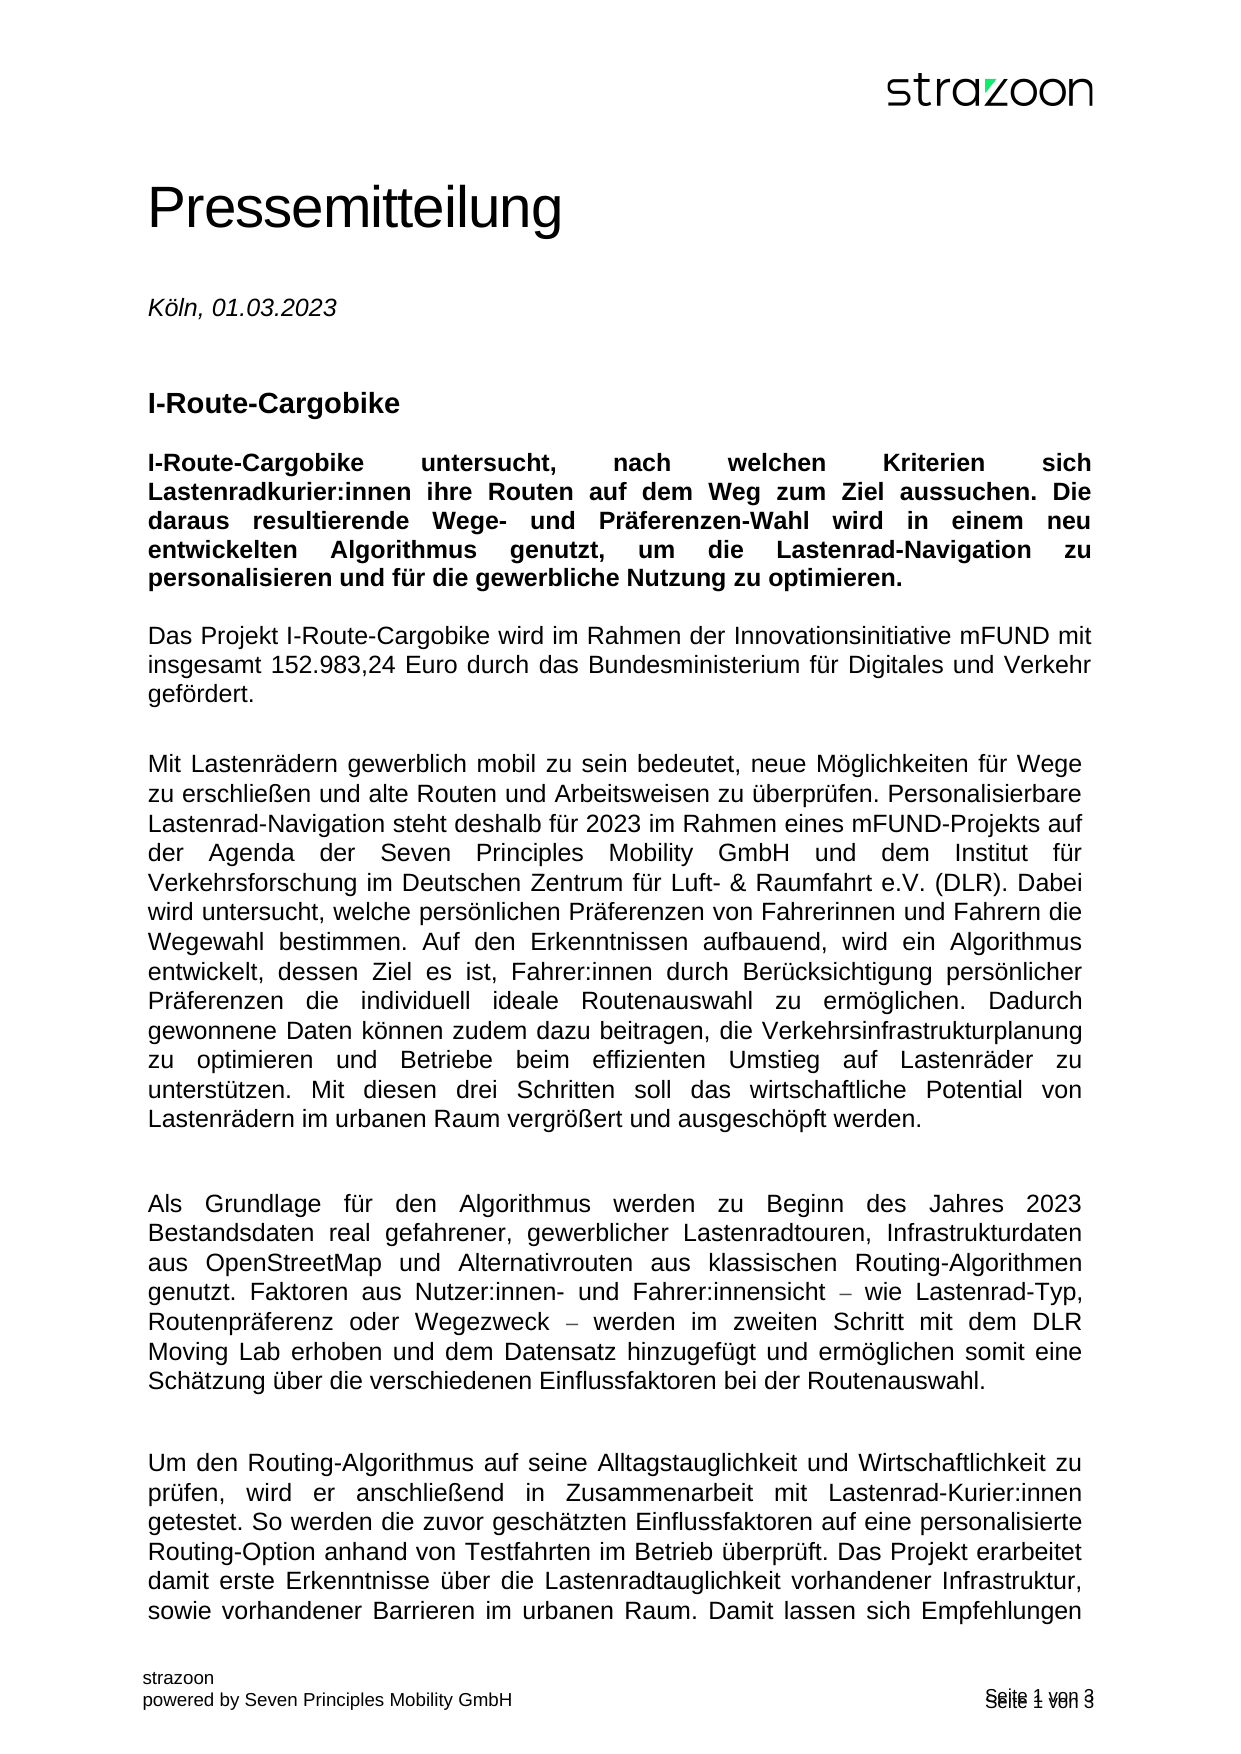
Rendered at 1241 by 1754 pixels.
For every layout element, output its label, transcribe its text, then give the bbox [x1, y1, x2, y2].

text I-Route-Cargobike [148, 386, 1093, 419]
text Als Grundlage für den Algorithmus werden zu Beginn des Jahres 2023 Bestandsdaten real gefahrener, gewerblicher Lastenradtouren, Infrastrukturdaten aus OpenStreetMap und Alternativrouten aus klassischen Routing-Algorithmen genutzt. Faktoren aus Nutzer:innen- und Fahrer:innensicht – wie Lastenrad-Typ, Routenpräferenz oder Wegezweck – werden im zweiten Schritt mit dem DLR Moving Lab erhoben und dem Datensatz hinzugefügt und ermöglichen somit eine Schätzung über die verschiedenen Einflussfaktoren bei der Routenauswahl. [148, 1189, 1084, 1395]
text I-Route-Cargobike untersucht, nach welchen Kriterien sich Lastenradkurier:innen ihre Routen auf dem Weg zum Ziel aussuchen. Die daraus resultierende Wege- und Präferenzen-Wahl wird in einem neu entwickelten Algorithmus genutzt, um die Lastenrad-Navigation zu personalisieren und für die gewerbliche Nutzung zu optimieren. [148, 448, 1093, 592]
picture [887, 73, 1093, 106]
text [148, 1448, 1084, 1624]
title Pressemitteilung [148, 173, 1093, 240]
text Das Projekt I-Route-Cargobike wird im Rahmen der Innovationsinitiative mFUND mit insgesamt 152.983,24 Euro durch das Bundesministerium für Digitales und Verkehr gefördert. [148, 621, 1093, 707]
text Köln, 01.03.2023 [148, 293, 1093, 322]
text Mit Lastenrädern gewerblich mobil zu sein bedeutet, neue Möglichkeiten für Wege zu erschließen und alte Routen und Arbeitsweisen zu überprüfen. Personalisierbare Lastenrad-Navigation steht deshalb für 2023 im Rahmen eines mFUND-Projekts auf der Agenda der Seven Principles Mobility GmbH und dem Institut für Verkehrsforschung im Deutschen Zentrum für Luft- & Raumfahrt e.V. (DLR). Dabei wird untersucht, welche persönlichen Präferenzen von Fahrerinnen und Fahrern die Wegewahl bestimmen. Auf den Erkenntnissen aufbauend, wird ein Algorithmus entwickelt, dessen Ziel es ist, Fahrer:innen durch Berücksichtigung persönlicher Präferenzen die individuell ideale Routenauswahl zu ermöglichen. Dadurch gewonnene Daten können zudem dazu beitragen, die Verkehrsinfrastrukturplanung zu optimieren und Betriebe beim effizienten Umstieg auf Lastenräder zu unterstützen. Mit diesen drei Schritten soll das wirtschaftliche Potential von Lastenrädern im urbanen Raum vergrößert und ausgeschöpft werden. [148, 749, 1084, 1133]
